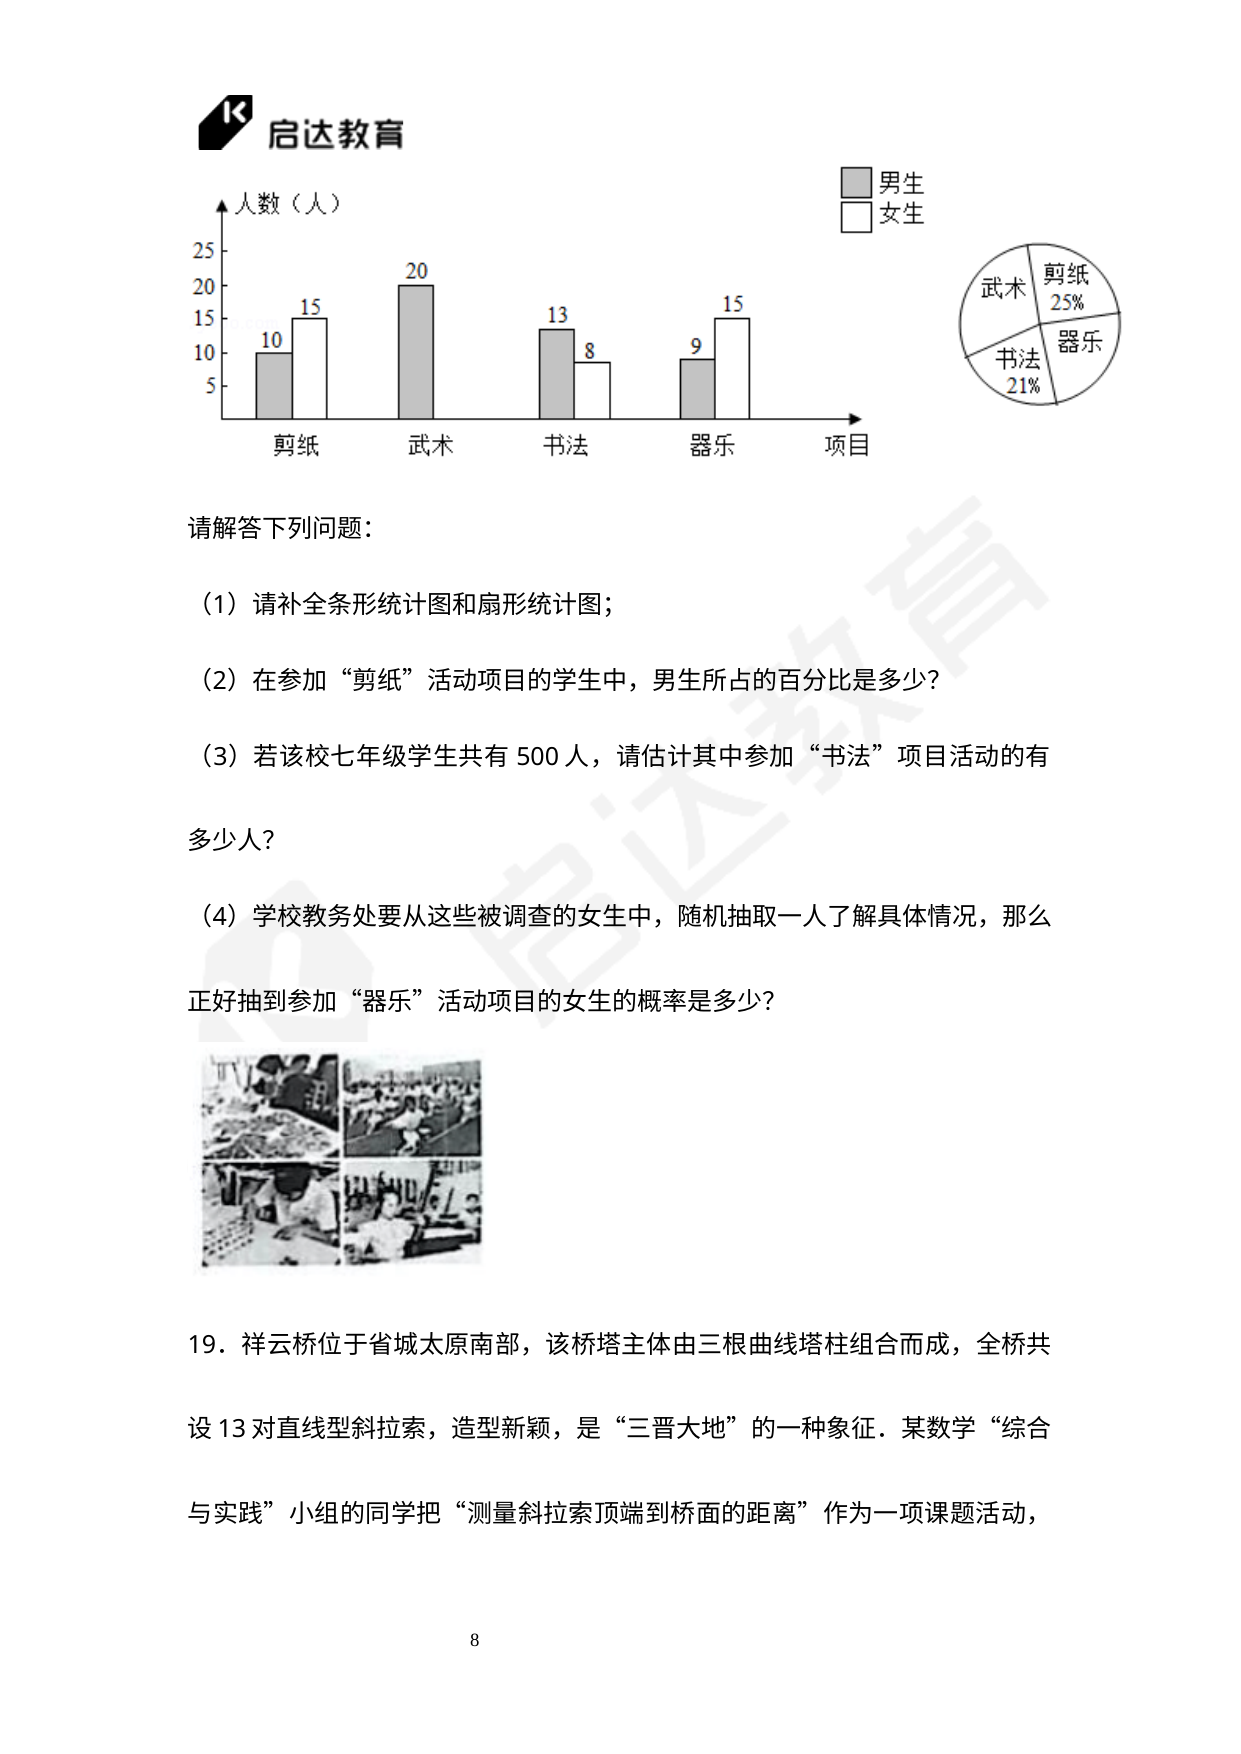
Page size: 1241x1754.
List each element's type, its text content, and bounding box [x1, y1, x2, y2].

text （2）在参加“剪纸”活动项目的学生中，男生所占的百分比是多少？ [187, 646, 1053, 711]
text （3）若该校七年级学生共有500人，请估计其中参加“书法”项目活动的有多少人？ [187, 722, 1053, 871]
text （4）学校教务处要从这些被调查的女生中，随机抽取一人了解具体情况，那么正好抽到参加“器乐”活动项目的女生的概率是多少？ [187, 882, 1053, 1032]
picture [187, 1042, 493, 1281]
text 请解答下列问题： [187, 494, 1053, 559]
picture [187, 162, 1125, 461]
text 19．祥云桥位于省城太原南部，该桥塔主体由三根曲线塔柱组合而成，全桥共设13对直线型斜拉索，造型新颖，是“三晋大地”的一种象征．某数学“综合与实践”小组的同学把“测量斜拉索顶端到桥面的距离”作为一项课题活动，他们制订了测量方案，并利用课余时间借助该桥斜拉索完成了实地测量．测量结果如下表． [187, 1310, 1053, 1544]
picture [198, 95, 404, 150]
text （1）请补全条形统计图和扇形统计图； [187, 570, 1053, 635]
